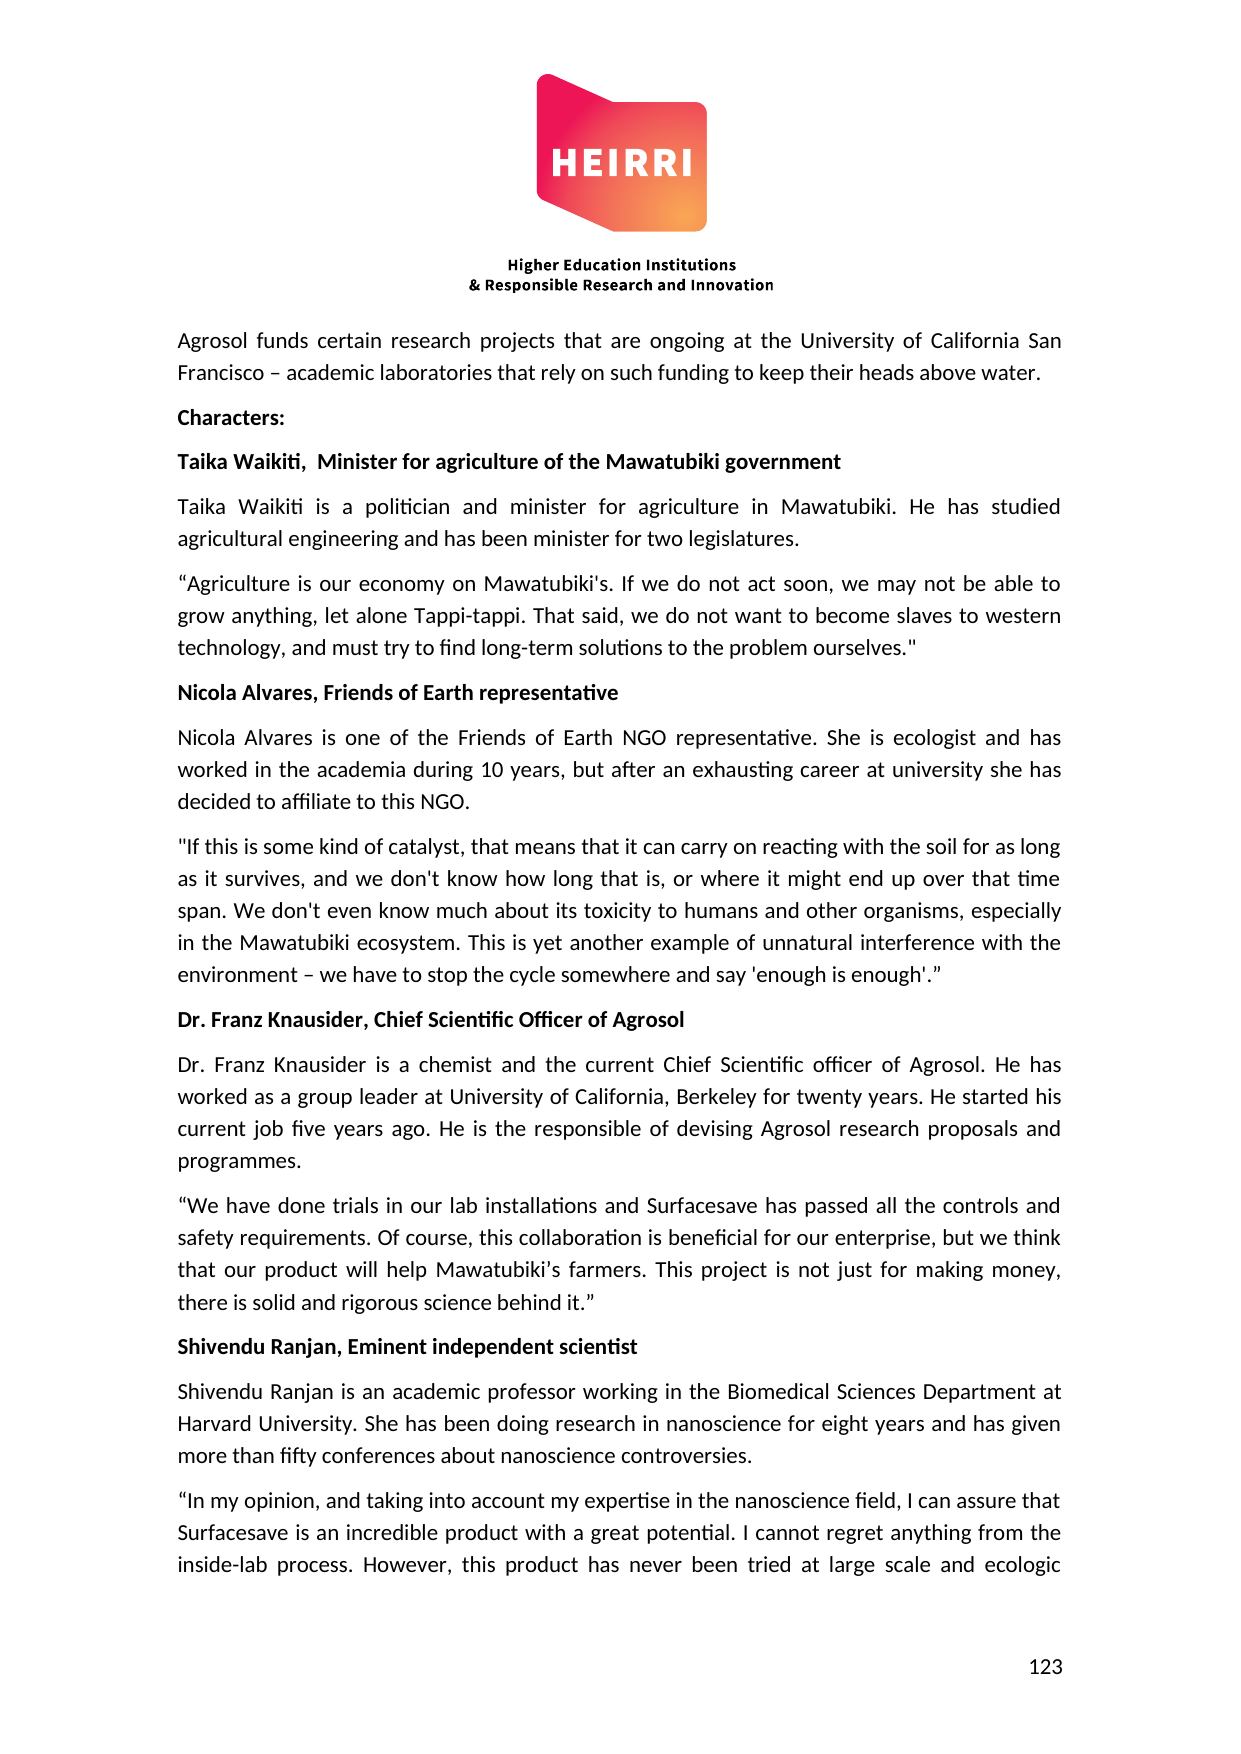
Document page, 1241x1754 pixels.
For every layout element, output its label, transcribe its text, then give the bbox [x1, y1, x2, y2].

text “We have done trials in our lab installations and Surfacesave has passed all the controls and safety requirements. Of course, this collaboration is beneficial for our enterprise, but we think that our product will help Mawatubiki’s farmers. This project is not just for making money, there is solid and rigorous science behind it.” [177, 1191, 1063, 1316]
text Nicola Alvares, Friends of Earth representative [177, 678, 1063, 706]
text Dr. Franz Knausider, Chief Scientific Officer of Agrosol [374, 1005, 1063, 1033]
text Shivendu Ranjan, Eminent independent scientist [177, 1332, 1063, 1361]
text Taika Waikiti, Minister for agriculture of the Mawatubiki government [177, 447, 1063, 476]
text “Agriculture is our economy on Mawatubiki's. If we do not act soon, we may not be able to grow anything, let alone Tappi-tappi. That said, we do not want to become slaves to western technology, and must try to find long-term solutions to the problem ourselves." [177, 569, 1063, 661]
text Nicola Alvares is one of the Friends of Earth NGO representative. She is ecologist and has worked in the academia during 10 years, but after an exhausting career at university she has decided to affiliate to this NGO. [177, 723, 1063, 815]
text Characters: [177, 403, 1063, 431]
picture [469, 74, 773, 293]
text Dr. Franz Knausider is a chemist and the current Chief Scientific officer of Agrosol. He has worked as a group leader at University of California, Berkeley for twenty years. He started his current job five years ago. He is the responsible of devising Agrosol research proposals and programmes. [177, 1050, 1063, 1174]
text "If this is some kind of catalyst, that means that it can carry on reacting with the soil for as long as it survives, and we don't know how long that is, or where it might end up over that time span. We don't even know much about its toxicity to humans and other organisms, especially in the Mawatubiki ecosystem. This is yet another example of unnatural interference with the environment – we have to stop the cycle somewhere and say 'enough is enough'.” [177, 832, 1063, 989]
text Shivendu Ranjan is an academic professor working in the Biomedical Sciences Department at Harvard University. She has been doing research in nanoscience for eight years and has given more than fifty conferences about nanoscience controversies. [177, 1377, 1063, 1469]
text Taika Waikiti is a politician and minister for agriculture in Mawatubiki. He has studied agricultural engineering and has been minister for two legislatures. [177, 492, 1063, 552]
